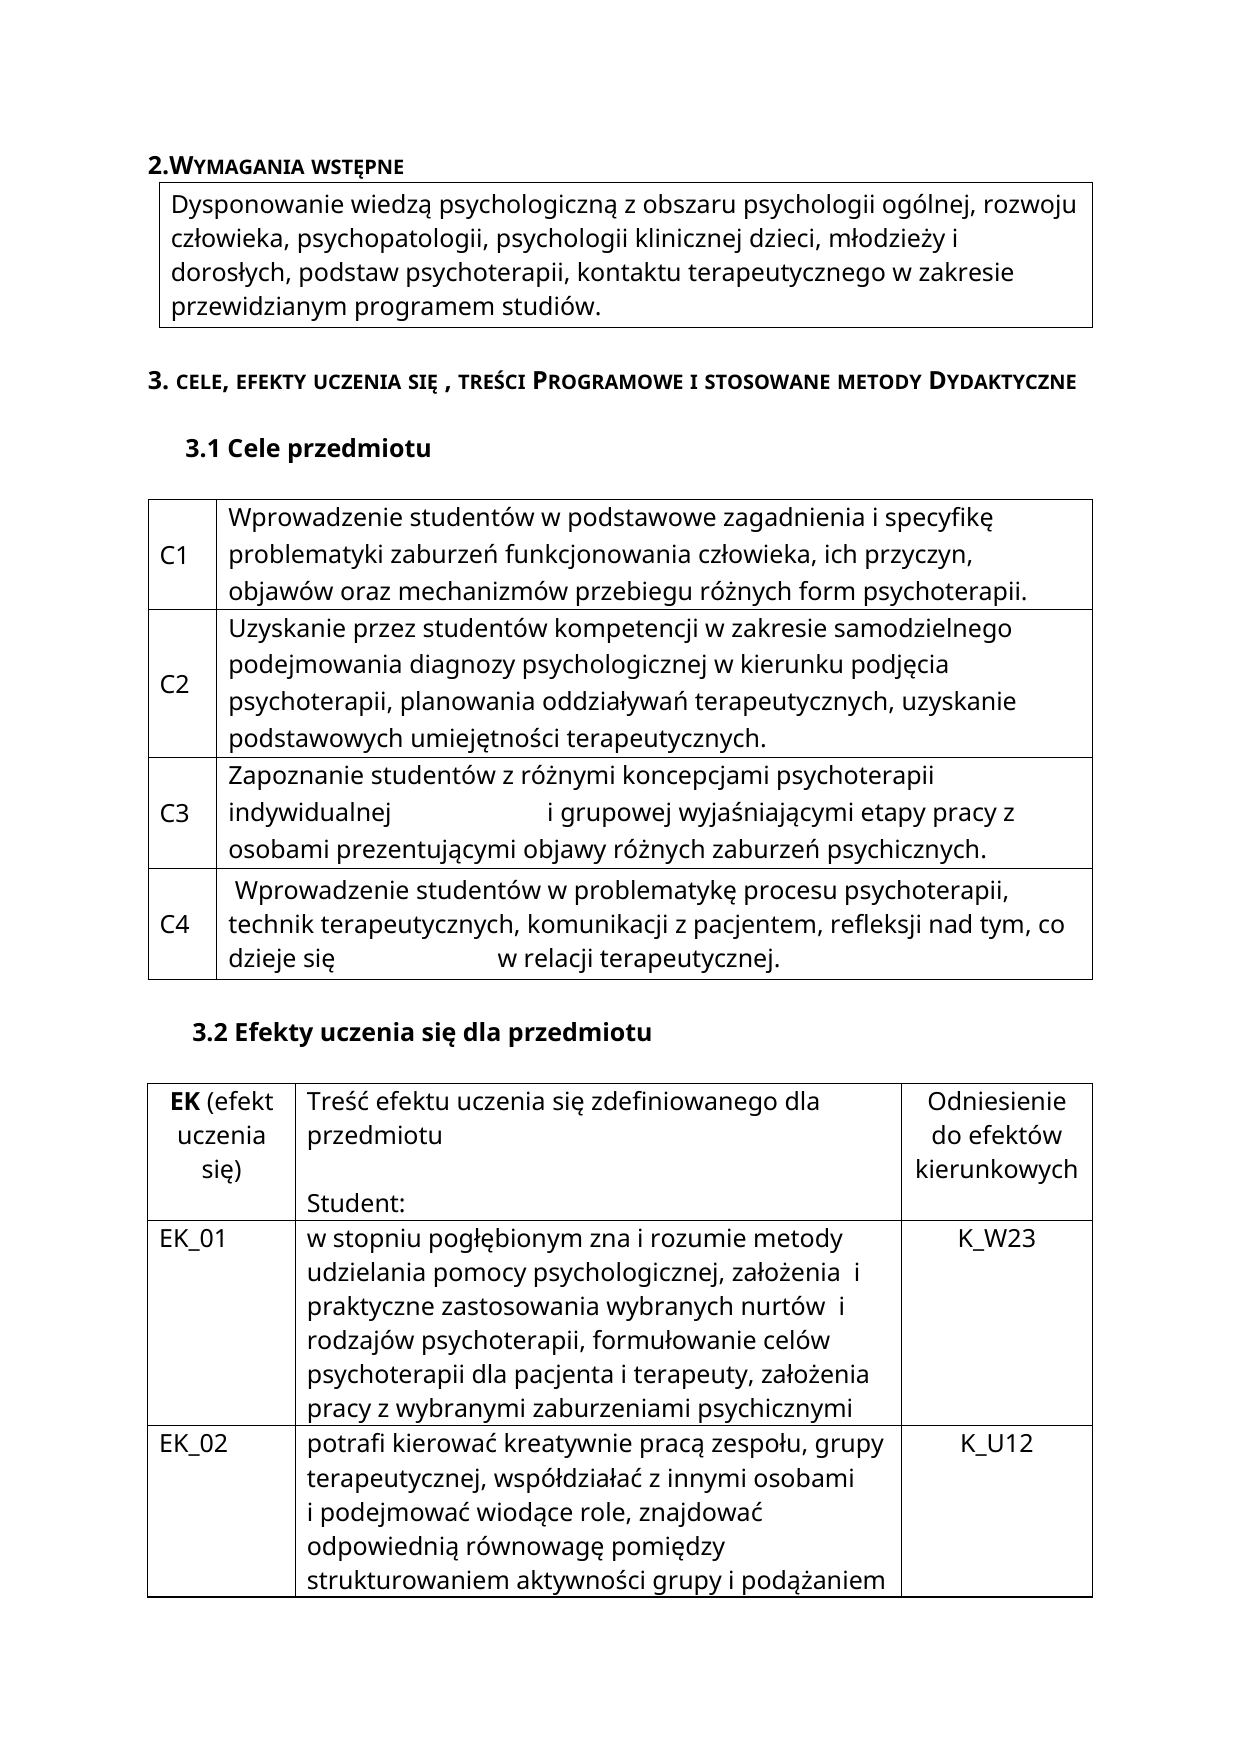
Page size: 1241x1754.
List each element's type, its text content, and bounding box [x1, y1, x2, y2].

table_header Odniesienie do efektów kierunkowych [902, 1084, 1092, 1220]
text 3.1 Cele przedmiotu [185, 431, 1093, 464]
text 2.Wymagania wstępne [148, 148, 1093, 182]
table_cell w stopniu pogłębionym zna i rozumie metody udzielania pomocy psychologicznej, założenia i praktyczne zastosowania wybranych nurtów i rodzajów psychoterapii, formułowanie celów psychoterapii dla pacjenta i terapeuty, założenia pracy z wybranymi zaburzeniami psychicznymi [296, 1221, 901, 1425]
text 3. cele, efekty uczenia się , treści Programowe i stosowane metody Dydaktyczne [148, 362, 1093, 396]
table_cell EK_02 [148, 1426, 295, 1596]
table_cell Zapoznanie studentów z różnymi koncepcjami psychoterapii indywidualnej i grupowej wyjaśniającymi etapy pracy z osobami prezentującymi objawy różnych zaburzeń psychicznych. [217, 758, 1092, 868]
table_header Dysponowanie wiedzą psychologiczną z obszaru psychologii ogólnej, rozwoju człowieka, psychopatologii, psychologii klinicznej dzieci, młodzieży i dorosłych, podstaw psychoterapii, kontaktu terapeutycznego w zakresie przewidzianym programem studiów. [160, 183, 1092, 327]
table_cell K_U12 [902, 1426, 1092, 1596]
table_cell Uzyskanie przez studentów kompetencji w zakresie samodzielnego podejmowania diagnozy psychologicznej w kierunku podjęcia psychoterapii, planowania oddziaływań terapeutycznych, uzyskanie podstawowych umiejętności terapeutycznych. [217, 610, 1092, 757]
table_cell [296, 1426, 901, 1596]
table_header EK (efekt uczenia się) [148, 1084, 295, 1220]
table_cell K_W23 [902, 1221, 1092, 1425]
text 3.2 Efekty uczenia się dla przedmiotu [192, 1014, 1093, 1048]
table_cell C4 [149, 869, 216, 979]
table_header Treść efektu uczenia się zdefiniowanego dla przedmiotu Student: [296, 1084, 901, 1220]
table_cell Wprowadzenie studentów w problematykę procesu psychoterapii, technik terapeutycznych, komunikacji z pacjentem, refleksji nad tym, co dzieje się w relacji terapeutycznej. [217, 869, 1092, 979]
table_cell EK_01 [148, 1221, 295, 1425]
table_cell C3 [149, 758, 216, 868]
table_header C1 [149, 500, 216, 609]
table_header Wprowadzenie studentów w podstawowe zagadnienia i specyfikę problematyki zaburzeń funkcjonowania człowieka, ich przyczyn, objawów oraz mechanizmów przebiegu różnych form psychoterapii. [217, 500, 1092, 609]
table_cell C2 [149, 610, 216, 757]
